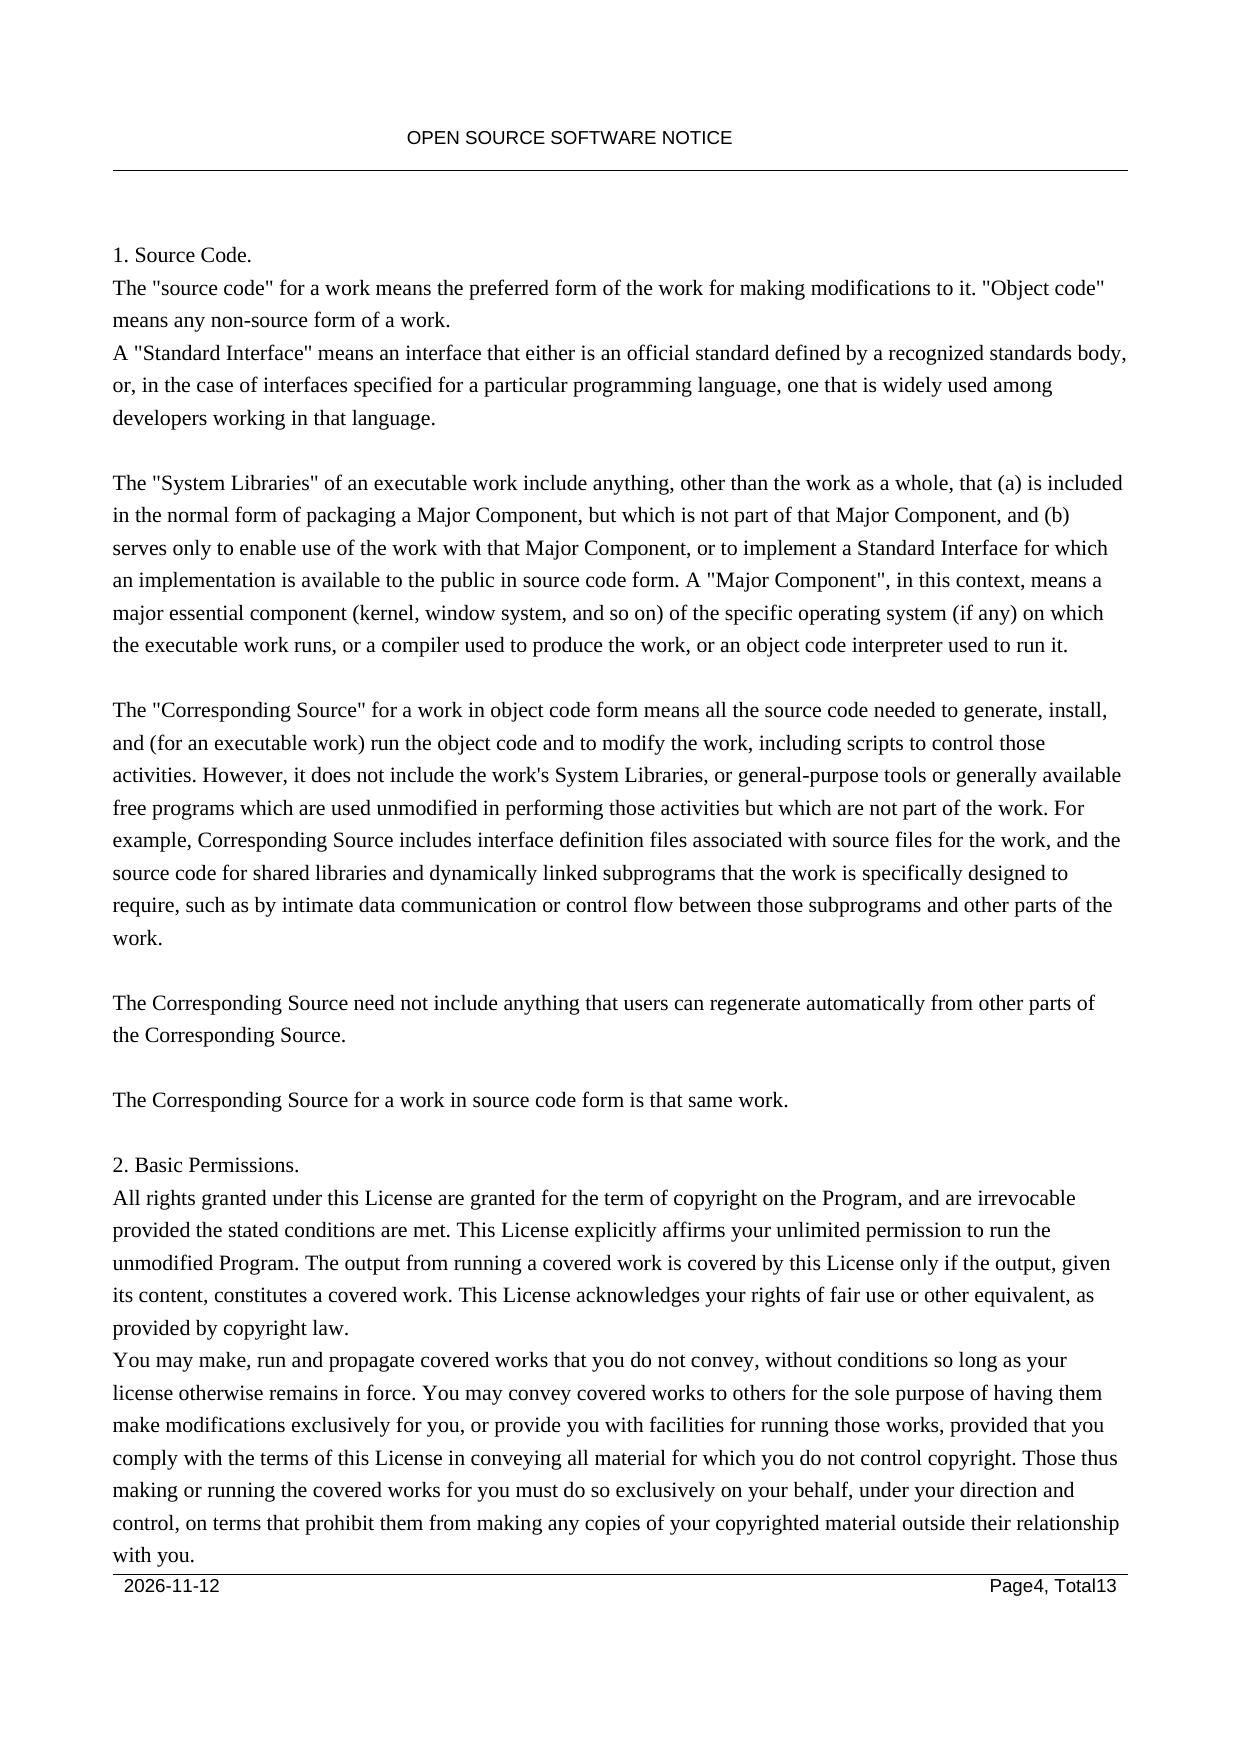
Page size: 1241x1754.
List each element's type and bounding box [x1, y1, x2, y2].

text [112, 206, 1128, 1571]
